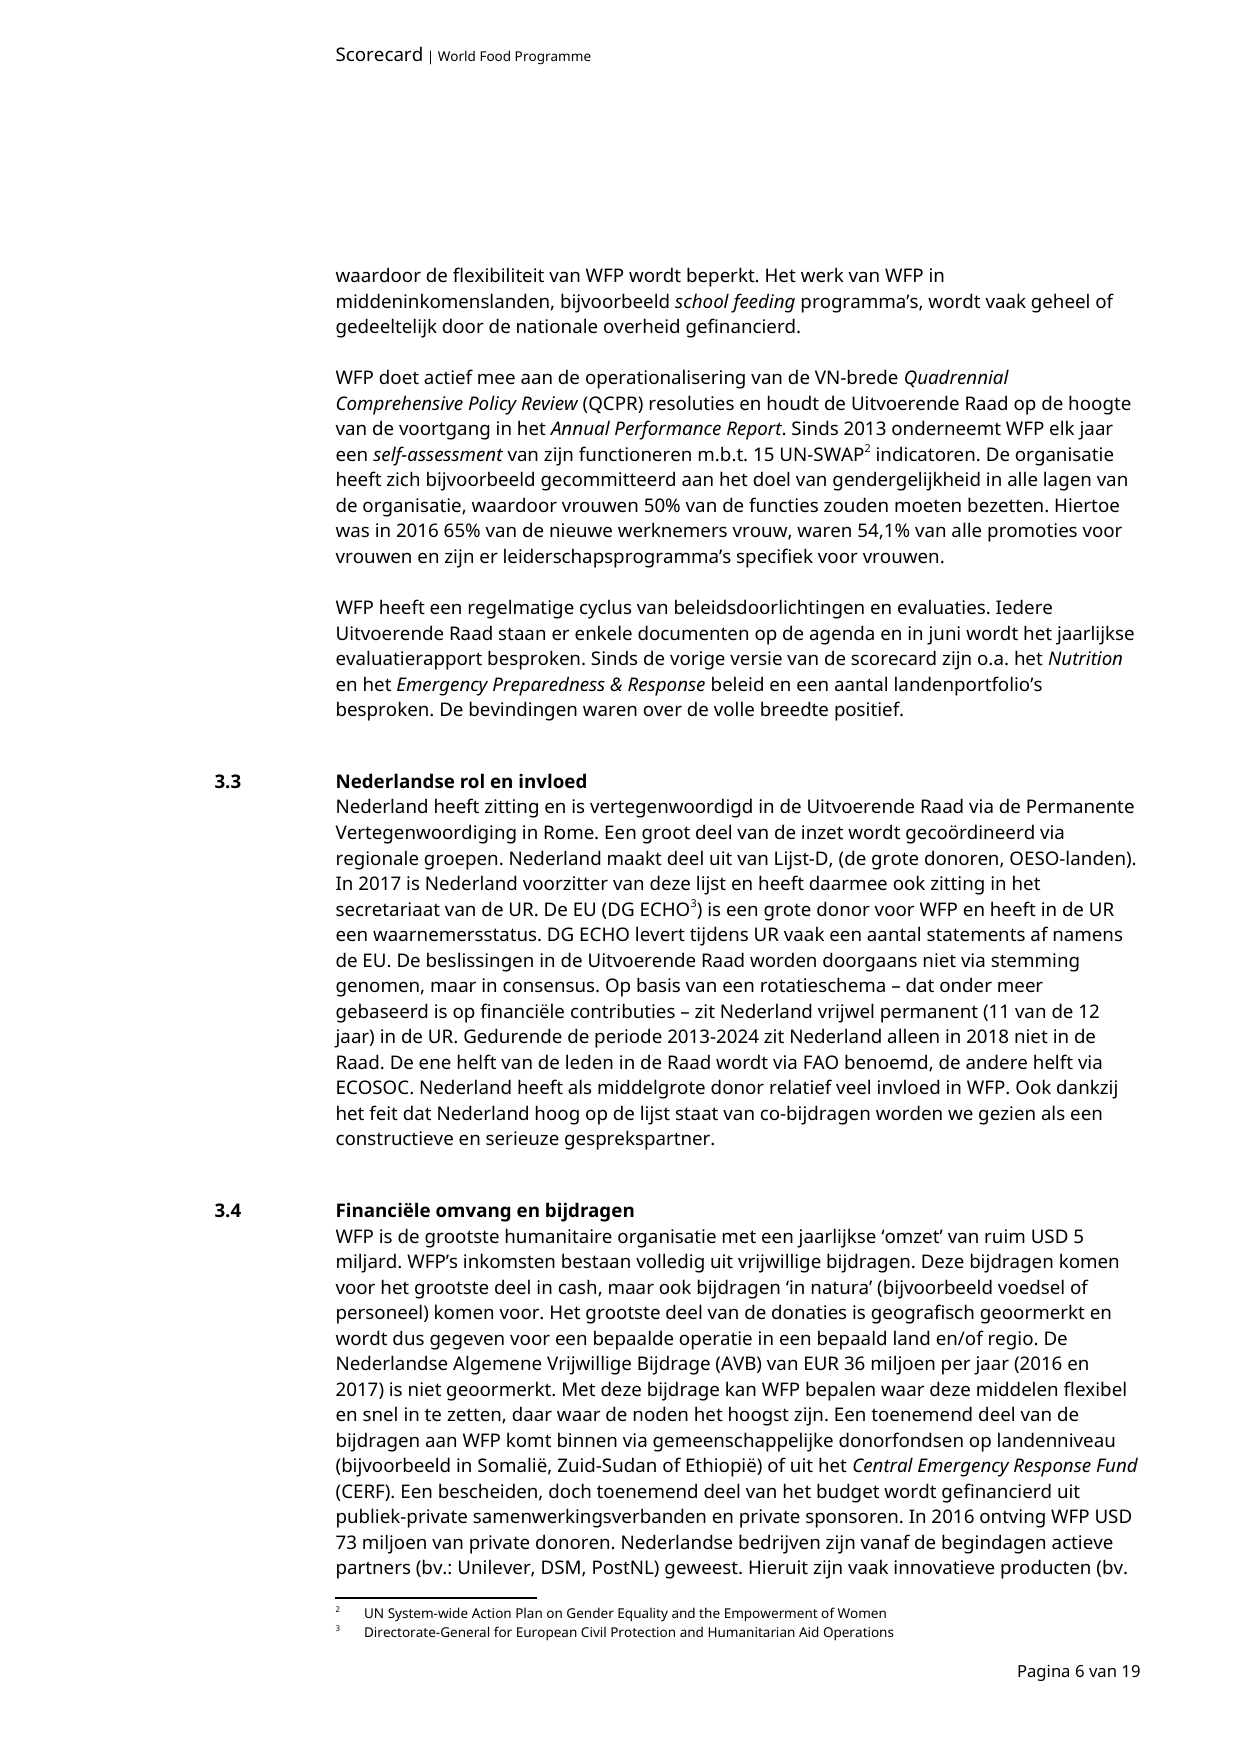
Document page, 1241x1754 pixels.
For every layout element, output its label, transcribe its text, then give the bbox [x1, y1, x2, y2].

subtitle 3.4 Financiële omvang en bijdragen [214, 1197, 1140, 1223]
subtitle 3.3 Nederlandse rol en invloed [214, 768, 1140, 794]
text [335, 262, 1140, 339]
text WFP heeft een regelmatige cyclus van beleidsdoorlichtingen en evaluaties. Iedere Uitvoerende Raad staan er enkele documenten op de agenda en in juni wordt het jaarlijkse evaluatierapport besproken. Sinds de vorige versie van de scorecard zijn o.a. het Nutrition en het Emergency Preparedness & Response beleid en een aantal landenportfolio’s besproken. De bevindingen waren over de volle breedte positief. [335, 594, 1140, 722]
text WFP doet actief mee aan de operationalisering van de VN-brede Quadrennial Comprehensive Policy Review (QCPR) resoluties en houdt de Uitvoerende Raad op de hoogte van de voortgang in het Annual Performance Report. Sinds 2013 onderneemt WFP elk jaar een self-assessment van zijn functioneren m.b.t. 15 UN-SWAP indicatoren. De organisatie heeft zich bijvoorbeeld gecommitteerd aan het doel van gendergelijkheid in alle lagen van de organisatie, waardoor vrouwen 50% van de functies zouden moeten bezetten. Hiertoe was in 2016 65% van de nieuwe werknemers vrouw, waren 54,1% van alle promoties voor vrouwen en zijn er leiderschapsprogramma’s specifiek voor vrouwen. [335, 364, 1140, 569]
text Nederland heeft zitting en is vertegenwoordigd in de Uitvoerende Raad via de Permanente Vertegenwoordiging in Rome. Een groot deel van de inzet wordt gecoördineerd via regionale groepen. Nederland maakt deel uit van Lijst-D, (de grote donoren, OESO-landen). In 2017 is Nederland voorzitter van deze lijst en heeft daarmee ook zitting in het secretariaat van de UR. De EU (DG ECHO) is een grote donor voor WFP en heeft in de UR een waarnemersstatus. DG ECHO levert tijdens UR vaak een aantal statements af namens de EU. De beslissingen in de Uitvoerende Raad worden doorgaans niet via stemming genomen, maar in consensus. Op basis van een rotatieschema – dat onder meer gebaseerd is op financiële contributies – zit Nederland vrijwel permanent (11 van de 12 jaar) in de UR. Gedurende de periode 2013-2024 zit Nederland alleen in 2018 niet in de Raad. De ene helft van de leden in de Raad wordt via FAO benoemd, de andere helft via ECOSOC. Nederland heeft als middelgrote donor relatief veel invloed in WFP. Ook dankzij het feit dat Nederland hoog op de lijst staat van co-bijdragen worden we gezien als een constructieve en serieuze gesprekspartner. [335, 794, 1140, 1151]
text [335, 1223, 1140, 1580]
